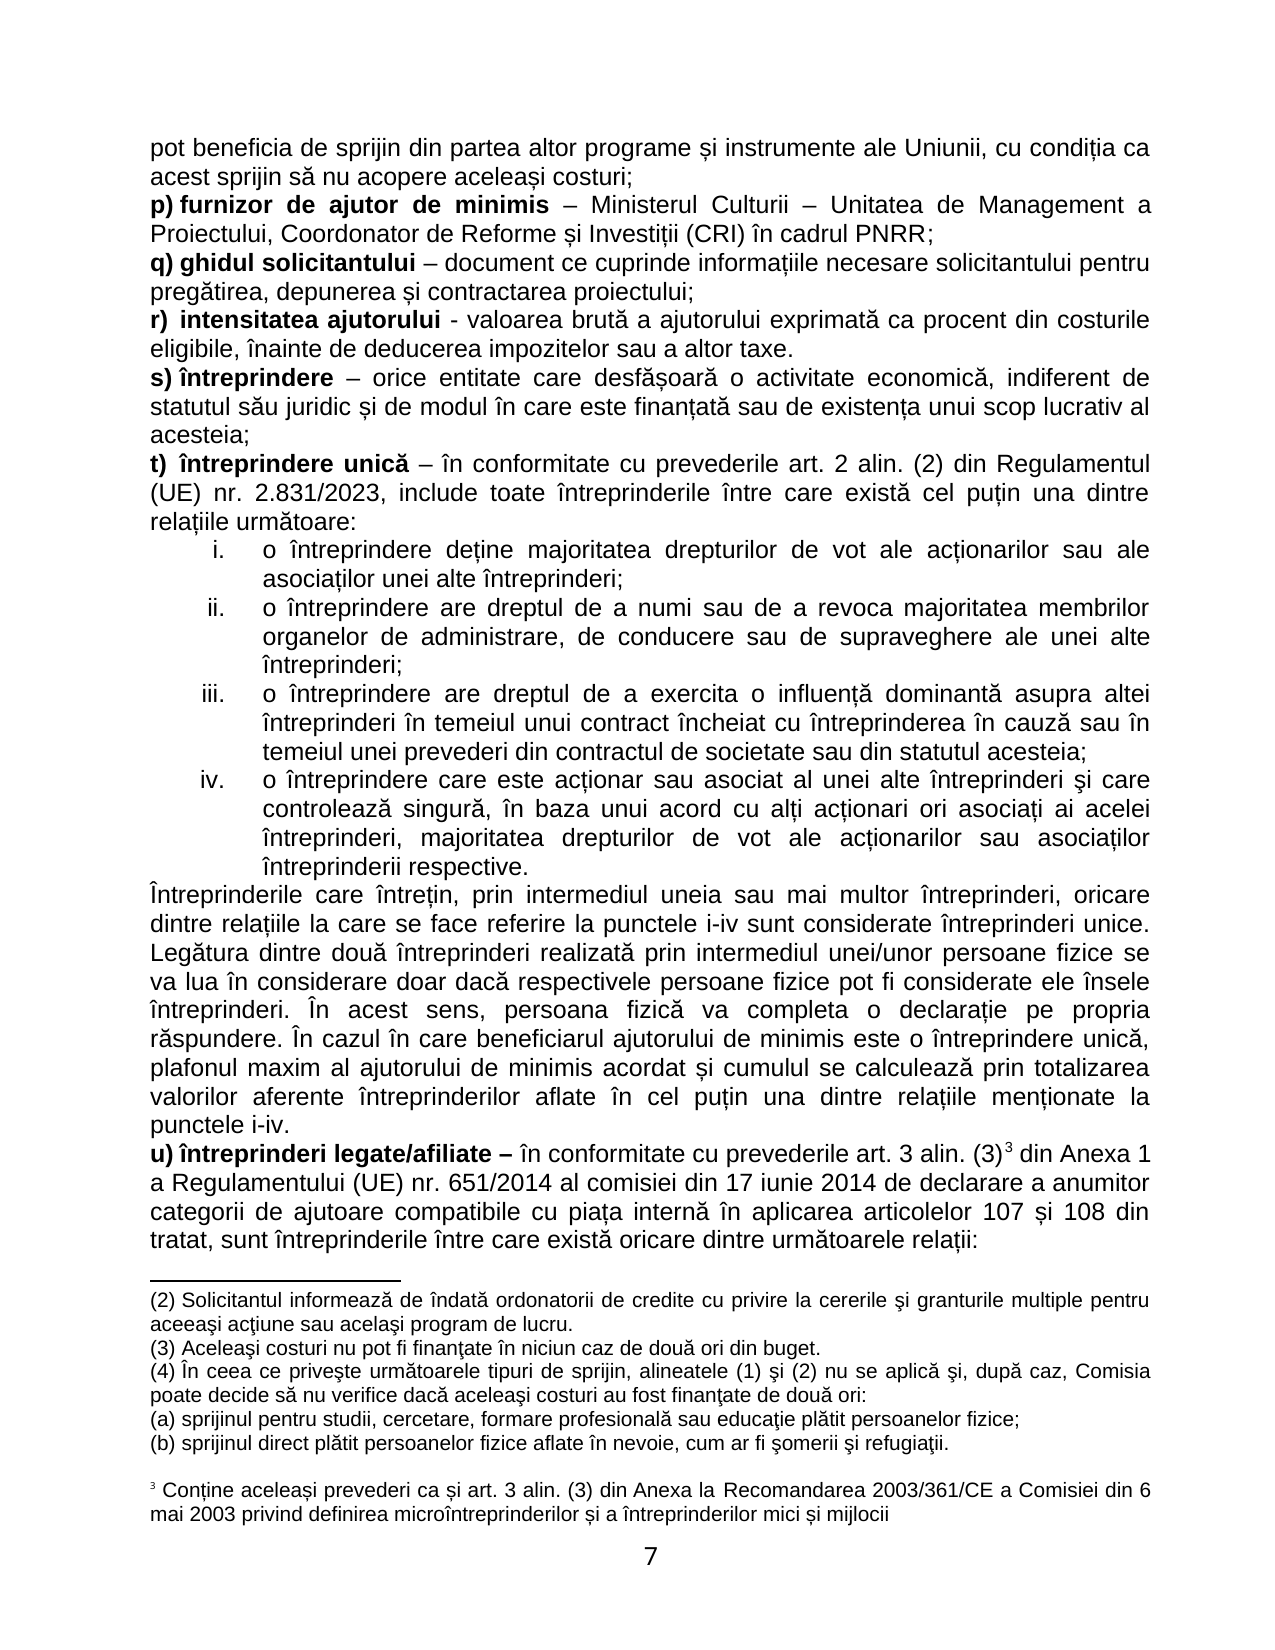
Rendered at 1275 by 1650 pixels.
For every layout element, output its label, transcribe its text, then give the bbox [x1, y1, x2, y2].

text Întreprinderile care întrețin, prin intermediul uneia sau mai multor întreprinderi, oricare dintre relațiile la care se face referire la punctele i-iv sunt considerate întreprinderi unice. Legătura dintre două întreprinderi realizată prin intermediul unei/unor persoane fizice se va lua în considerare doar dacă respectivele persoane fizice pot fi considerate ele însele întreprinderi. În acest sens, persoana fizică va completa o declarație pe propria răspundere. În cazul în care beneficiarul ajutorului de minimis este o întreprindere unică, plafonul maxim al ajutorului de minimis acordat și cumulul se calculează prin totalizarea valorilor aferente întreprinderilor aflate în cel puțin una dintre relațiile menționate la punctele i-iv. [150, 880, 1152, 1139]
list întreprinderi legate/afiliate – în conformitate cu prevederile art. 3 alin. (3) din Anexa 1 a Regulamentului (UE) nr. 651/2014 al comisiei din 17 iunie 2014 de declarare a anumitor categorii de ajutoare compatibile cu piața internă în aplicarea articolelor 107 și 108 din tratat, sunt întreprinderile între care există oricare dintre următoarele relații: [150, 1139, 1152, 1254]
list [150, 133, 1152, 190]
list ghidul solicitantului – document ce cuprinde informațiile necesare solicitantului pentru pregătirea, depunerea și contractarea proiectului; [150, 248, 1152, 305]
list o întreprindere are dreptul de a numi sau de a revoca majoritatea membrilor organelor de administrare, de conducere sau de supraveghere ale unei alte întreprinderi; [225, 593, 1152, 679]
list o întreprindere care este acționar sau asociat al unei alte întreprinderi şi care controlează singură, în baza unui acord cu alți acționari ori asociați ai acelei întreprinderi, majoritatea drepturilor de vot ale acționarilor sau asociaților întreprinderii respective. [225, 765, 1152, 880]
list o întreprindere are dreptul de a exercita o influență dominantă asupra altei întreprinderi în temeiul unui contract încheiat cu întreprinderea în cauză sau în temeiul unei prevederi din contractul de societate sau din statutul acesteia; [225, 679, 1152, 765]
list întreprindere – orice entitate care desfășoară o activitate economică, indiferent de statutul său juridic și de modul în care este finanțată sau de existența unui scop lucrativ al acesteia; [150, 363, 1152, 449]
list întreprindere unică – în conformitate cu prevederile art. 2 alin. (2) din Regulamentul (UE) nr. 2.831/2023, include toate întreprinderile între care există cel puțin una dintre relațiile următoare: [150, 449, 1152, 535]
list intensitatea ajutorului - valoarea brută a ajutorului exprimată ca procent din costurile eligibile, înainte de deducerea impozitelor sau a altor taxe. [150, 305, 1152, 363]
list furnizor de ajutor de minimis – Ministerul Culturii – Unitatea de Management a Proiectului, Coordonator de Reforme și Investiții (CRI) în cadrul PNRR; [150, 190, 1152, 248]
list o întreprindere deține majoritatea drepturilor de vot ale acționarilor sau ale asociaților unei alte întreprinderi; [225, 535, 1152, 593]
